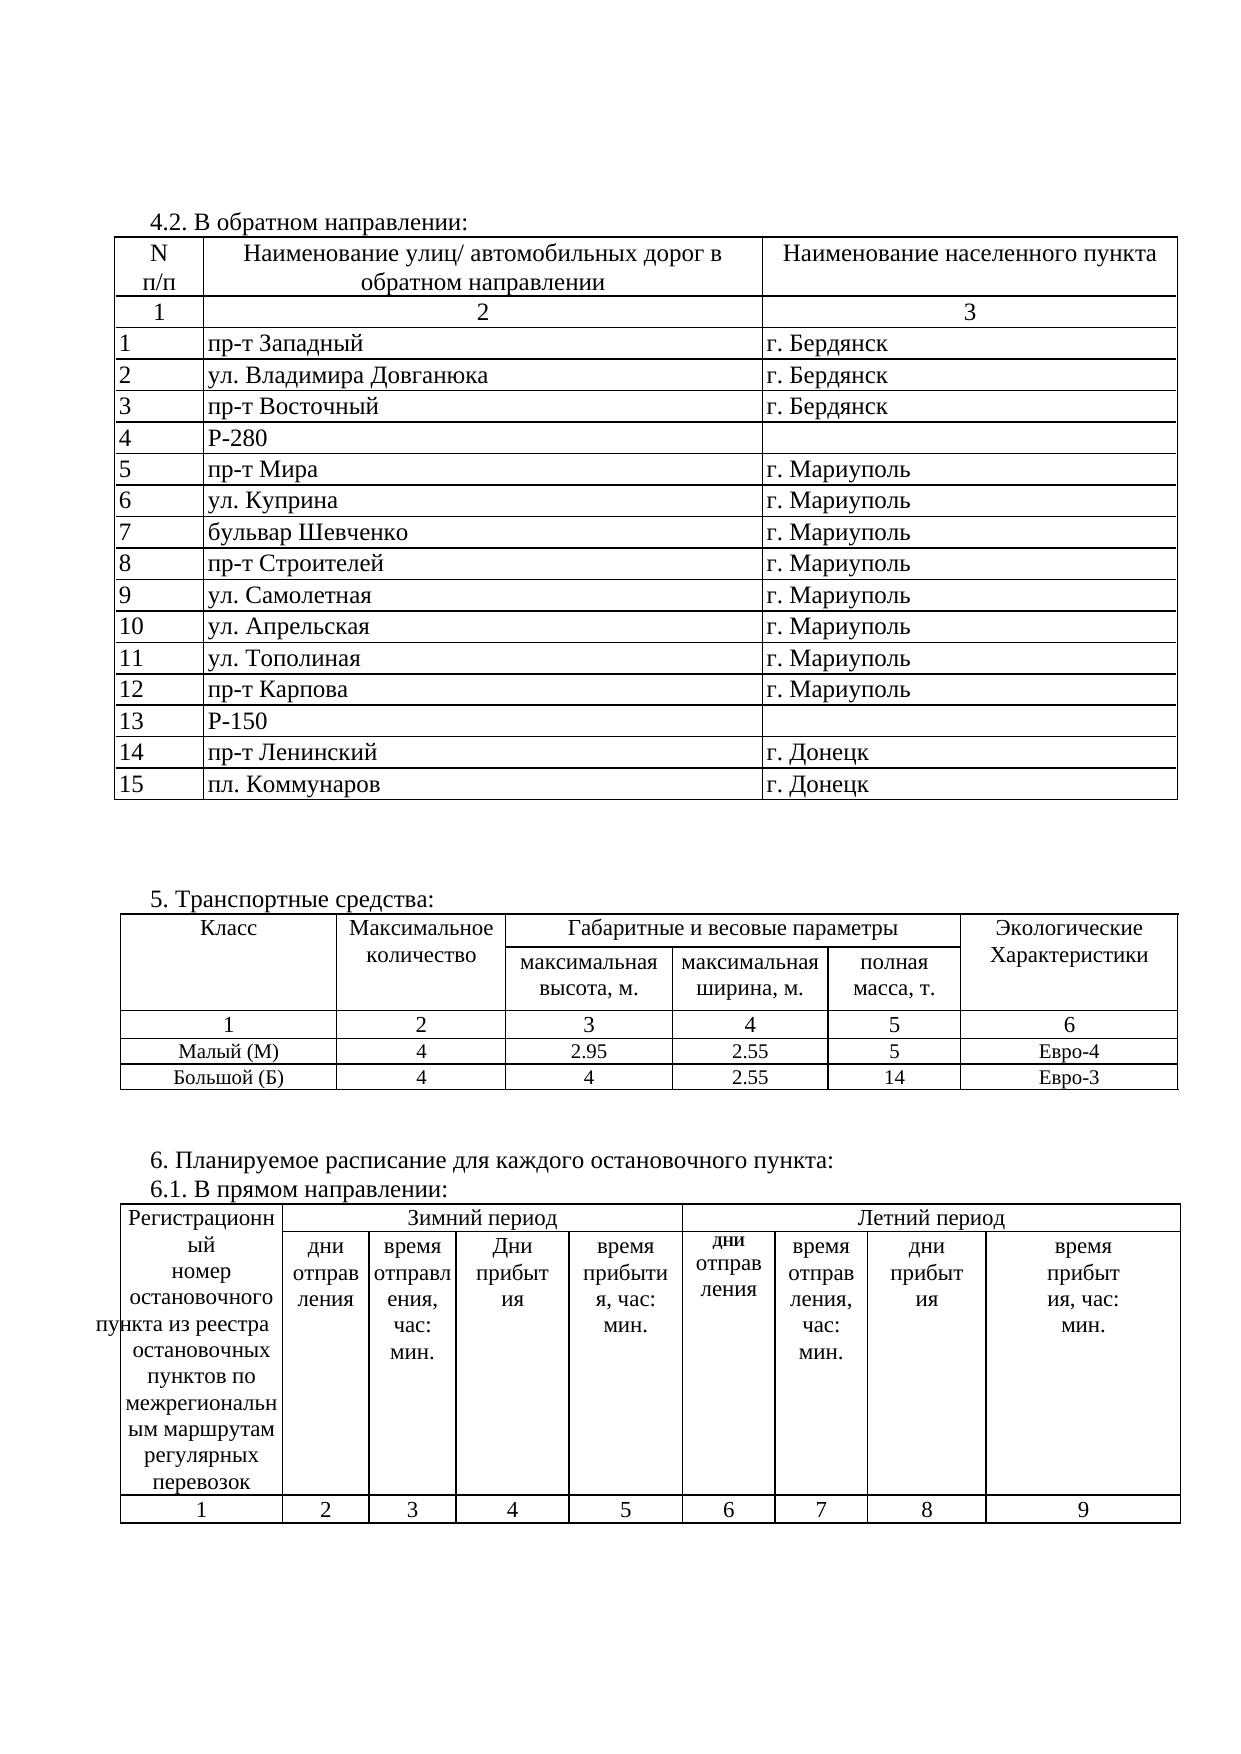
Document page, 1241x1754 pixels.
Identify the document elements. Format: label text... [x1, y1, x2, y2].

table_cell 12 [115, 674, 203, 704]
table_cell 15 [115, 768, 203, 799]
table_cell полная масса, т. [829, 948, 960, 1009]
table_cell г. Бердянск [763, 390, 1177, 421]
table_cell 14 [829, 1065, 960, 1089]
table_cell 7 [776, 1496, 867, 1522]
table_cell г. Мариуполь [763, 484, 1177, 516]
table_cell Малый (М) [121, 1039, 336, 1063]
table_cell 2 [337, 1011, 505, 1037]
table_cell пр-т Строителей [204, 549, 762, 578]
table_cell бульвар Шевченко [204, 517, 762, 547]
table_header Летний период [683, 1205, 1180, 1231]
table_header Экологические Характеристики [961, 915, 1177, 1009]
table_cell ул. Куприна [204, 486, 762, 516]
table_cell 1 [121, 1011, 336, 1037]
table_cell 7 [115, 517, 203, 547]
table_cell 4 [115, 422, 203, 453]
table_cell 2.55 [673, 1039, 827, 1063]
table_cell 1 [115, 296, 203, 327]
table_cell время прибыт ия, час: мин. [987, 1232, 1180, 1494]
table_cell г. Мариуполь [763, 453, 1177, 484]
table_cell 4 [506, 1065, 672, 1089]
table_header Зимний период [283, 1205, 682, 1231]
table_cell ул. Владимира Довганюка [204, 360, 762, 390]
table_cell дни прибыт ия [868, 1232, 985, 1494]
table_cell 6 [115, 485, 203, 516]
table_cell ул. Самолетная [204, 580, 762, 610]
table_cell 4 [457, 1496, 568, 1522]
table_header Наименование улиц/ автомобильных дорог в обратном направлении [204, 238, 762, 295]
text 6.1. В прямом направлении: [150, 1174, 1090, 1203]
table_cell 13 [115, 705, 203, 736]
table_cell 9 [987, 1496, 1180, 1522]
table_cell 2 [283, 1496, 368, 1522]
table_cell дни отправ ления [283, 1232, 368, 1494]
table_cell Р-150 [204, 706, 762, 736]
table_cell ул. Апрельская [204, 612, 762, 641]
table_cell 5 [829, 1039, 960, 1063]
table_cell 3 [763, 295, 1177, 327]
table_cell 4 [673, 1011, 827, 1037]
table_cell г. Мариуполь [763, 516, 1177, 547]
table_cell г. Мариуполь [763, 641, 1177, 673]
table_cell г. Мариуполь [763, 547, 1177, 578]
table_cell г. Бердянск [763, 327, 1177, 358]
table_cell 6 [683, 1496, 774, 1522]
table_cell пр-т Западный [204, 328, 762, 358]
text 6. Планируемое расписание для каждого остановочного пункта: [150, 1145, 1090, 1174]
table_cell [763, 704, 1177, 736]
table_cell 8 [868, 1496, 985, 1522]
table_cell Евро-4 [961, 1039, 1177, 1063]
table_cell 2.55 [673, 1065, 827, 1089]
table_cell ул. Тополиная [204, 643, 762, 673]
table_cell пл. Коммунаров [204, 769, 762, 799]
table_cell 5 [570, 1496, 682, 1522]
table_cell 2 [115, 359, 203, 390]
table_cell Евро-3 [961, 1065, 1177, 1089]
table_header Максимальное количество [337, 915, 505, 1009]
table_cell 11 [115, 643, 203, 673]
table_cell 4 [337, 1039, 505, 1063]
text 5. Транспортные средства: [150, 884, 1090, 913]
table_cell 5 [829, 1011, 960, 1037]
table_cell пр-т Восточный [204, 391, 762, 421]
table_cell 1 [115, 328, 203, 358]
table_header Класс [121, 915, 336, 1009]
table_cell г. Мариуполь [763, 673, 1177, 704]
table_cell 14 [115, 737, 203, 767]
table_cell максимальная высота, м. [506, 948, 672, 1009]
table_cell время прибыти я, час: мин. [570, 1232, 682, 1494]
table_cell Р-280 [204, 423, 762, 453]
table_cell 2.95 [506, 1039, 672, 1063]
table_cell 3 [506, 1011, 672, 1037]
table_cell г. Бердянск [763, 358, 1177, 390]
table_cell пр-т Карпова [204, 675, 762, 704]
table_cell 9 [115, 580, 203, 610]
table_header Габаритные и весовые параметры [506, 915, 960, 946]
table_cell пр-т Ленинский [204, 737, 762, 767]
table_cell пр-т Мира [204, 454, 762, 484]
table_cell ДНИ отправ ления [683, 1232, 774, 1494]
table_cell 2 [204, 297, 762, 327]
table_cell 8 [115, 548, 203, 578]
text 4.2. В обратном направлении: [150, 207, 1090, 236]
table_cell максимальная ширина, м. [673, 948, 827, 1009]
table_cell 3 [115, 391, 203, 421]
table_cell г. Мариуполь [763, 610, 1177, 641]
table_cell г. Донецк [763, 736, 1177, 767]
table_cell 4 [337, 1065, 505, 1089]
table_cell 1 [121, 1496, 282, 1522]
table_cell 10 [115, 611, 203, 641]
table_header Наименование населенного пункта [763, 238, 1177, 295]
table_cell Дни прибыт ия [457, 1232, 568, 1494]
table_header N п/п [115, 238, 203, 295]
table_cell время отправ ления, час: мин. [776, 1232, 867, 1494]
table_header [121, 1205, 282, 1494]
table_cell г. Донецк [763, 767, 1177, 799]
table_cell [763, 421, 1177, 453]
table_cell время отправл ения, час: мин. [370, 1232, 455, 1494]
table_cell 3 [370, 1496, 455, 1522]
table_cell 5 [115, 454, 203, 484]
table_cell г. Мариуполь [763, 579, 1177, 610]
table_cell Большой (Б) [121, 1065, 336, 1089]
table_cell 6 [961, 1011, 1177, 1037]
